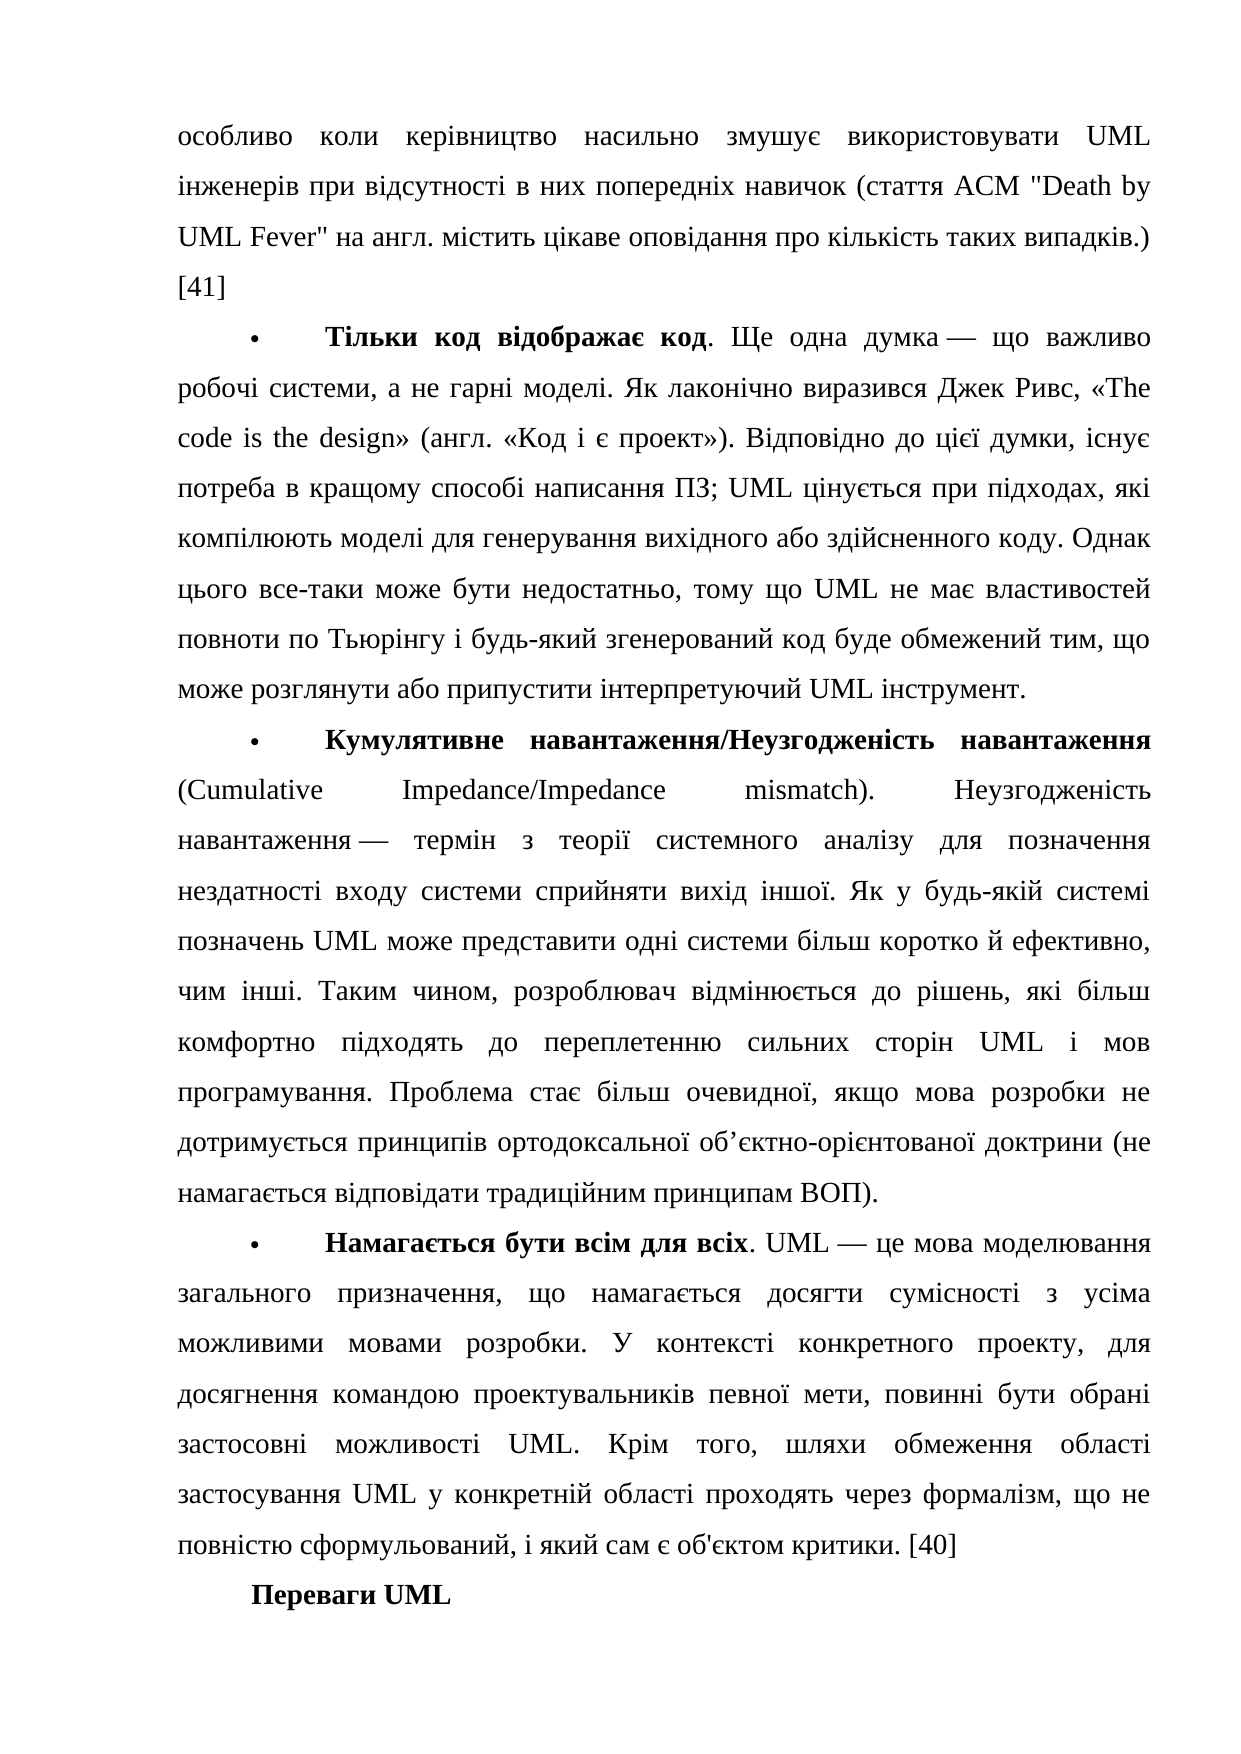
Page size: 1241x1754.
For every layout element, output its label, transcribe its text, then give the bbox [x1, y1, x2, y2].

list Кумулятивне навантаження/Неузгодженість навантаження (Cumulative Impedance/Impedance mismatch). Неузгодженість навантаження — термін з теорії системного аналізу для позначення нездатності входу системи сприйняти вихід іншої. Як у будь-якій системі позначень UML може представити одні системи більш коротко й ефективно, чим інші. Таким чином, розроблювач відмінюється до рішень, які більш комфортно підходять до переплетенню сильних сторін UML і мов програмування. Проблема стає більш очевидної, якщо мова розробки не дотримується принципів ортодоксальної об’єктно-орієнтованої доктрини (не намагається відповідати традиційним принципам ВОП). [177, 722, 1152, 1208]
subtitle Переваги UML [177, 1577, 1152, 1611]
list Намагається бути всім для всіх. UML — це мова моделювання загального призначення, що намагається досягти сумісності з усіма можливими мовами розробки. У контексті конкретного проекту, для досягнення командою проектувальників певної мети, повинні бути обрані застосовні можливості UML. Крім того, шляхи обмеження області застосування UML у конкретній області проходять через формалізм, що не повністю сформульований, і який сам є об'єктом критики. [40] [177, 1225, 1152, 1560]
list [177, 118, 1152, 303]
list Тільки код відображає код. Ще одна думка — що важливо робочі системи, а не гарні моделі. Як лаконічно виразився Джек Ривс, «The code is the design» (англ. «Код і є проект»). Відповідно до цієї думки, існує потреба в кращому способі написання ПЗ; UML цінується при підходах, які компілюють моделі для генерування вихідного або здійсненного коду. Однак цього все-таки може бути недостатньо, тому що UML не має властивостей повноти по Тьюрінгу і будь-який згенерований код буде обмежений тим, що може розглянути або припустити інтерпретуючий UML інструмент. [177, 319, 1152, 705]
